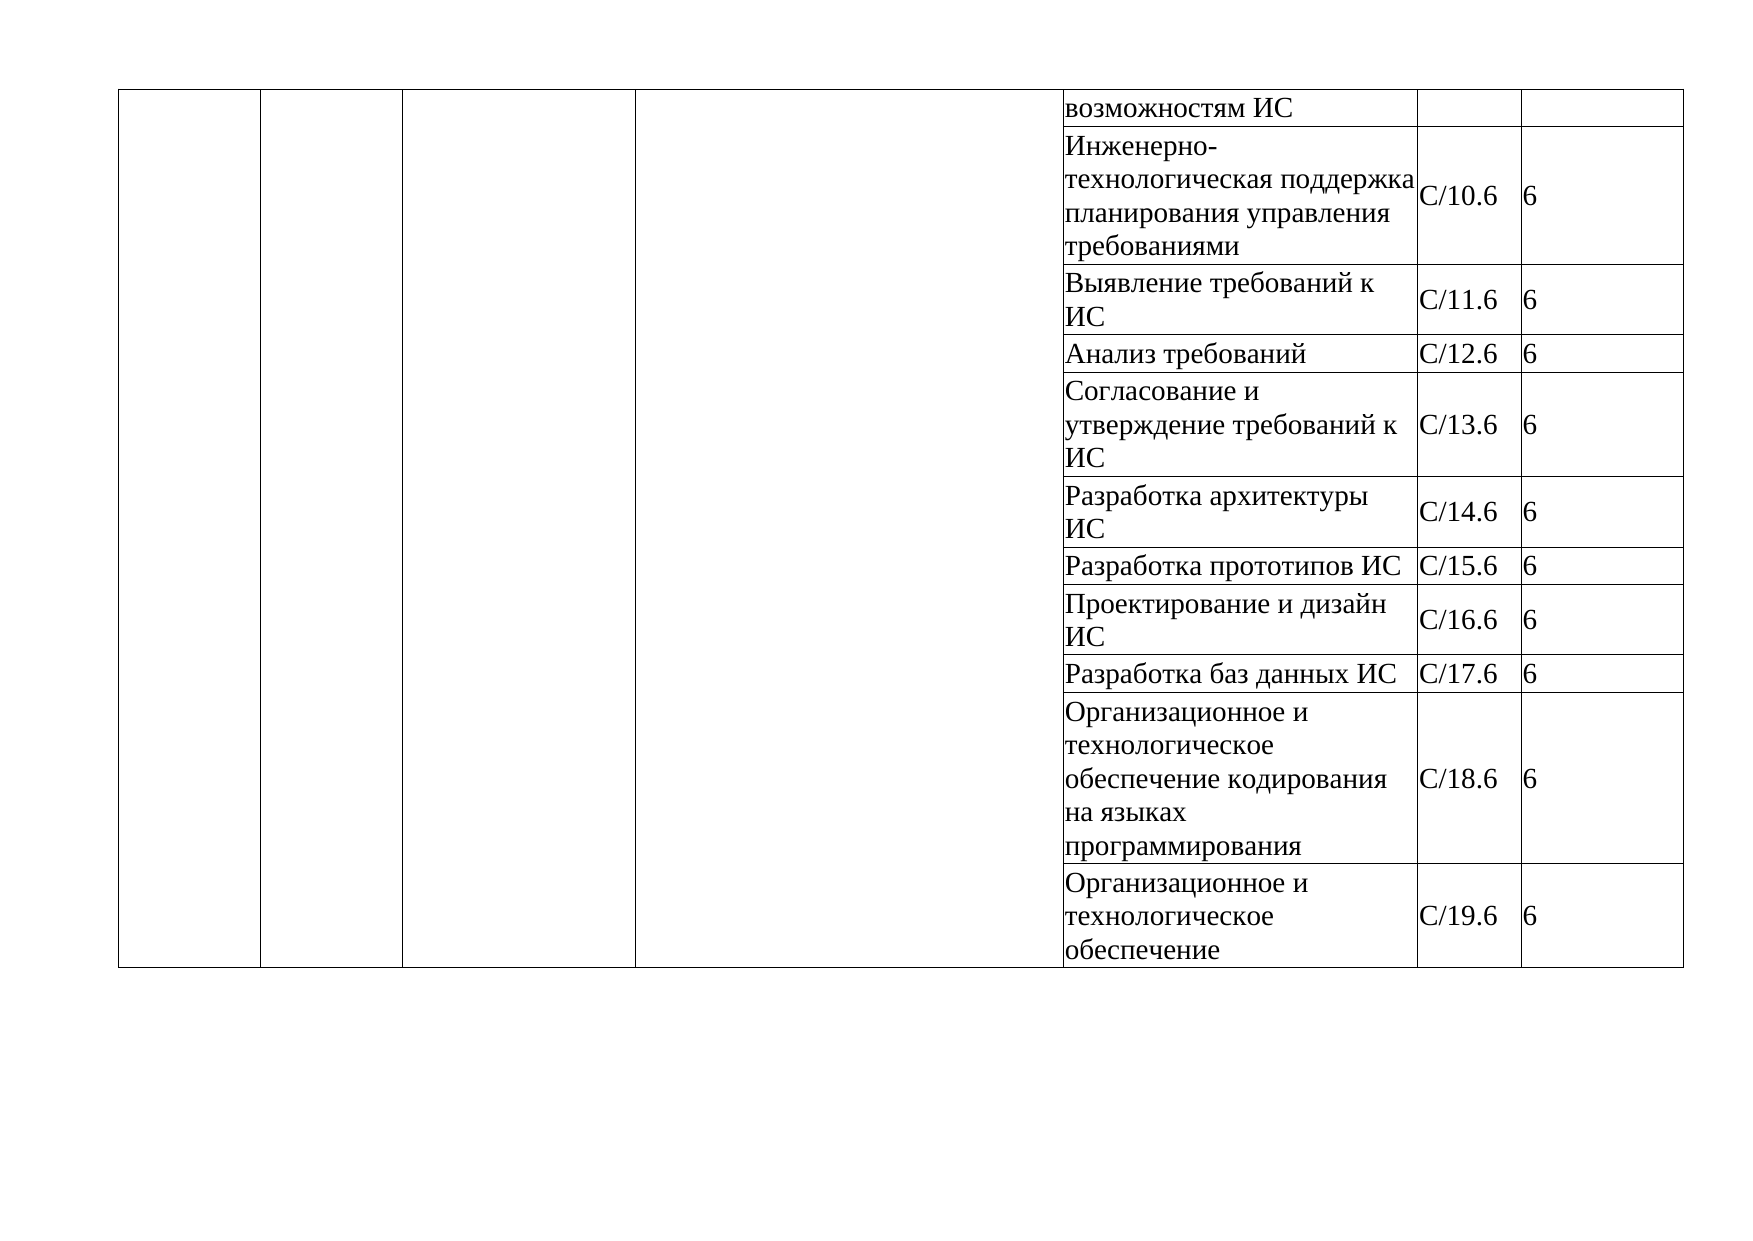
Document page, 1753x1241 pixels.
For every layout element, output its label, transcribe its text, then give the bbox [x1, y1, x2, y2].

table_cell 6 [1522, 655, 1683, 692]
table_cell C/11.6 [1418, 265, 1521, 334]
table_cell 6 [1522, 127, 1683, 263]
table_cell C/16.6 [1418, 585, 1521, 654]
table_cell Согласование и утверждение требований к ИС [1064, 373, 1417, 476]
table_cell C/14.6 [1418, 477, 1521, 546]
table_cell Выявление требований к ИС [1064, 265, 1417, 334]
table_cell 6 [1522, 265, 1683, 334]
table_cell Разработка прототипов ИС [1064, 548, 1417, 584]
table_header [261, 90, 402, 967]
table_cell C/17.6 [1418, 655, 1521, 692]
table_cell 6 [1522, 548, 1683, 584]
table_cell C/19.6 [1418, 864, 1521, 967]
table_cell Проектирование и дизайн ИС [1064, 585, 1417, 654]
table_cell Инженерно- технологическая поддержка планирования управления требованиями [1064, 127, 1417, 263]
table_cell 6 [1522, 373, 1683, 476]
table_cell C/15.6 [1418, 548, 1521, 584]
table_header [403, 90, 635, 967]
table_cell 6 [1522, 477, 1683, 546]
table_cell C/10.6 [1418, 127, 1521, 263]
table_cell C/12.6 [1418, 335, 1521, 371]
table_header [636, 90, 1063, 967]
table_header [119, 90, 260, 967]
table_cell Организационное и технологическое обеспечение [1064, 864, 1417, 967]
table_cell 6 [1522, 864, 1683, 967]
table_header [1522, 90, 1683, 126]
table_header [1418, 90, 1521, 126]
table_cell 6 [1522, 585, 1683, 654]
table_cell C/18.6 [1418, 693, 1521, 863]
table_cell 6 [1522, 335, 1683, 371]
table_cell Анализ требований [1064, 335, 1417, 371]
table_cell Разработка баз данных ИС [1064, 655, 1417, 692]
table_cell 6 [1522, 693, 1683, 863]
table_cell C/13.6 [1418, 373, 1521, 476]
table_cell Организационное и технологическое обеспечение кодирования на языках программирования [1064, 693, 1417, 863]
table_header возможностям ИС [1064, 90, 1417, 126]
table_cell Разработка архитектуры ИС [1064, 477, 1417, 546]
